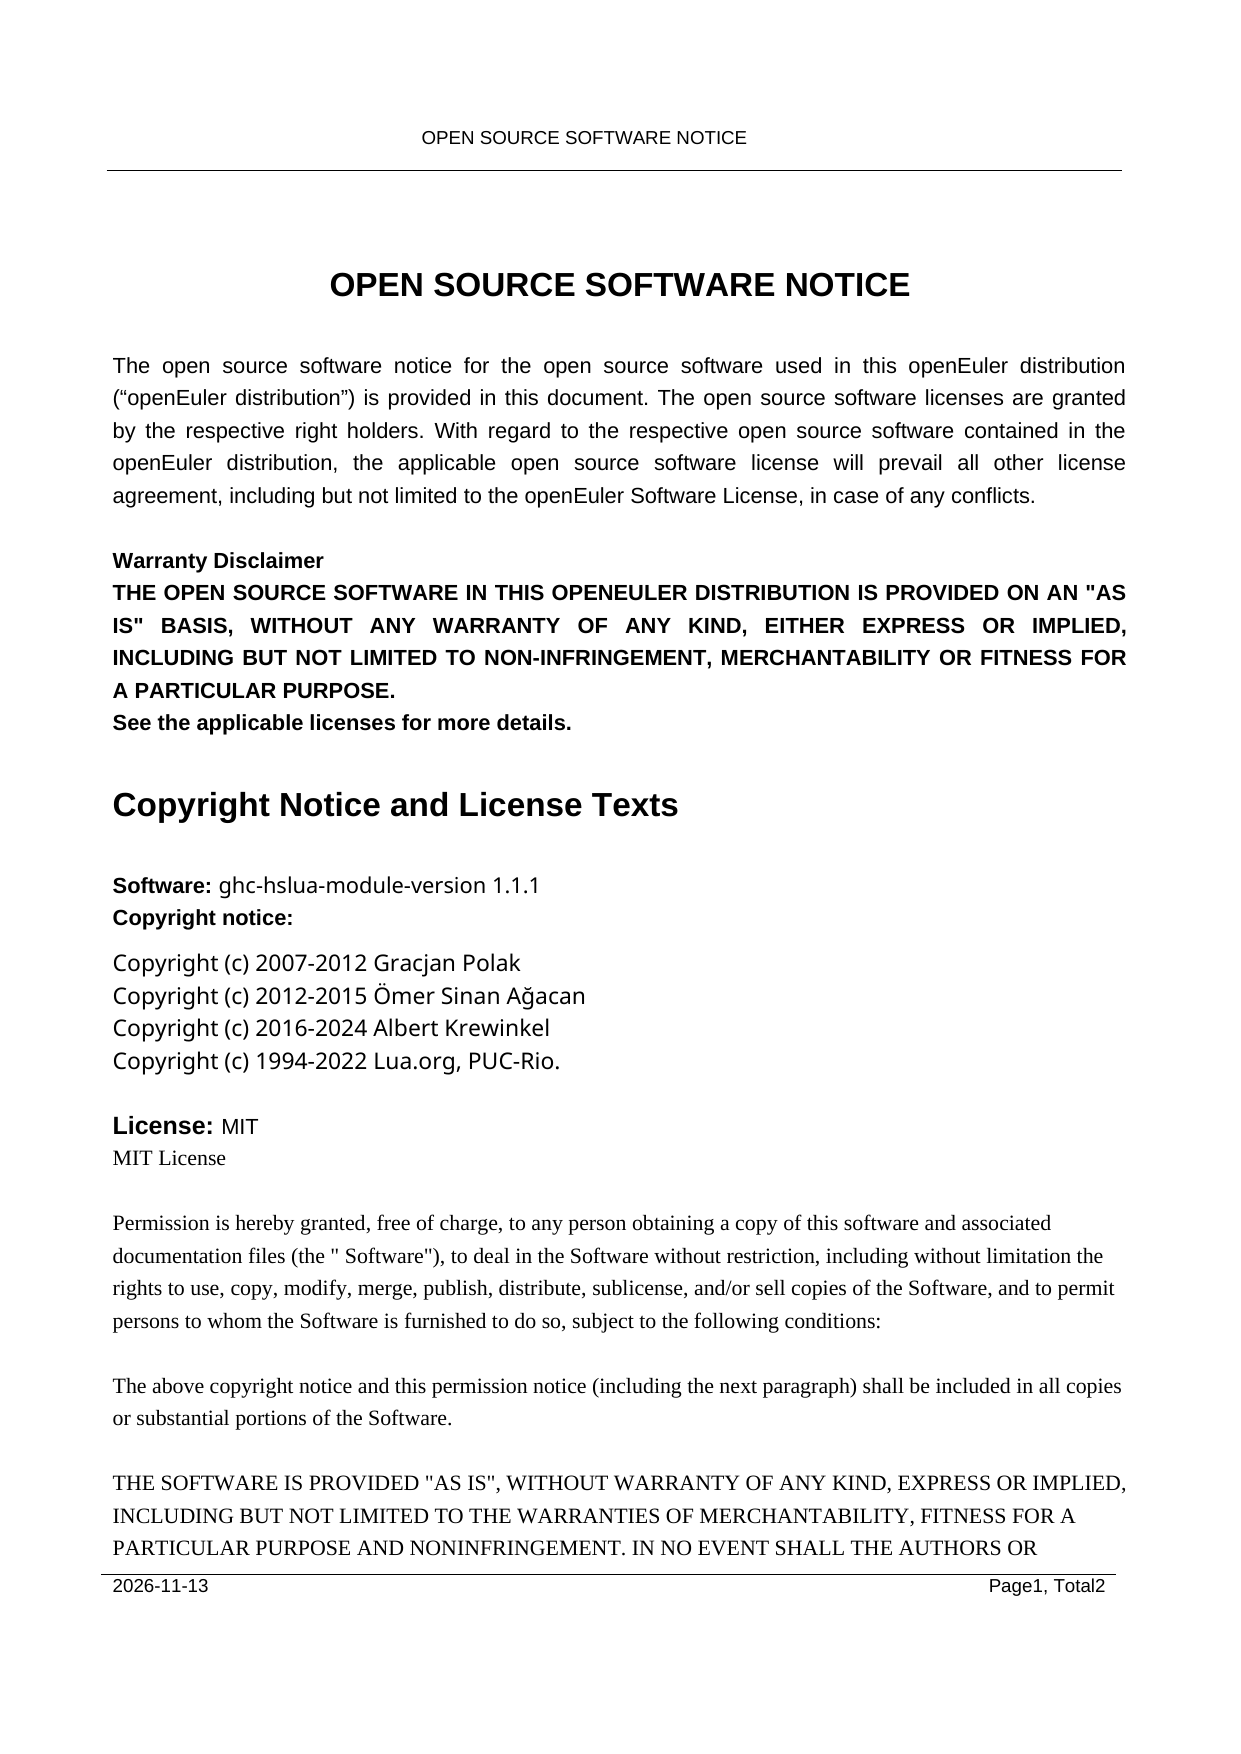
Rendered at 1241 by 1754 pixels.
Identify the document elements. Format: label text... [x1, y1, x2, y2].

title Software: ghc-hslua-module-version 1.1.1 [112, 869, 1128, 901]
text THE OPEN SOURCE SOFTWARE IN THIS OPENEULER DISTRIBUTION IS PROVIDED ON AN "AS IS" BASIS, WITHOUT ANY WARRANTY OF ANY KIND, EITHER EXPRESS OR IMPLIED, INCLUDING BUT NOT LIMITED TO NON-INFRINGEMENT, MERCHANTABILITY OR FITNESS FOR A PARTICULAR PURPOSE. See the applicable licenses for more details. [112, 576, 1128, 739]
text Warranty Disclaimer [112, 544, 1128, 576]
text License: MIT [112, 1109, 1128, 1142]
text Copyright (c) 2007-2012 Gracjan Polak Copyright (c) 2012-2015 Ömer Sinan Ağacan Copyright (c) 2016-2024 Albert Krewinkel Copyright (c) 1994-2022 Lua.org, PUC-Rio. [112, 947, 1128, 1109]
text Copyright notice: [112, 901, 1128, 934]
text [112, 1142, 1128, 1564]
text OPEN SOURCE SOFTWARE NOTICE [112, 251, 1128, 316]
text Copyright Notice and License Texts [112, 771, 1128, 836]
text The open source software notice for the open source software used in this openEuler distribution (“openEuler distribution”) is provided in this document. The open source software licenses are granted by the respective right holders. With regard to the respective open source software contained in the openEuler distribution, the applicable open source software license will prevail all other license agreement, including but not limited to the openEuler Software License, in case of any conflicts. [112, 349, 1128, 511]
